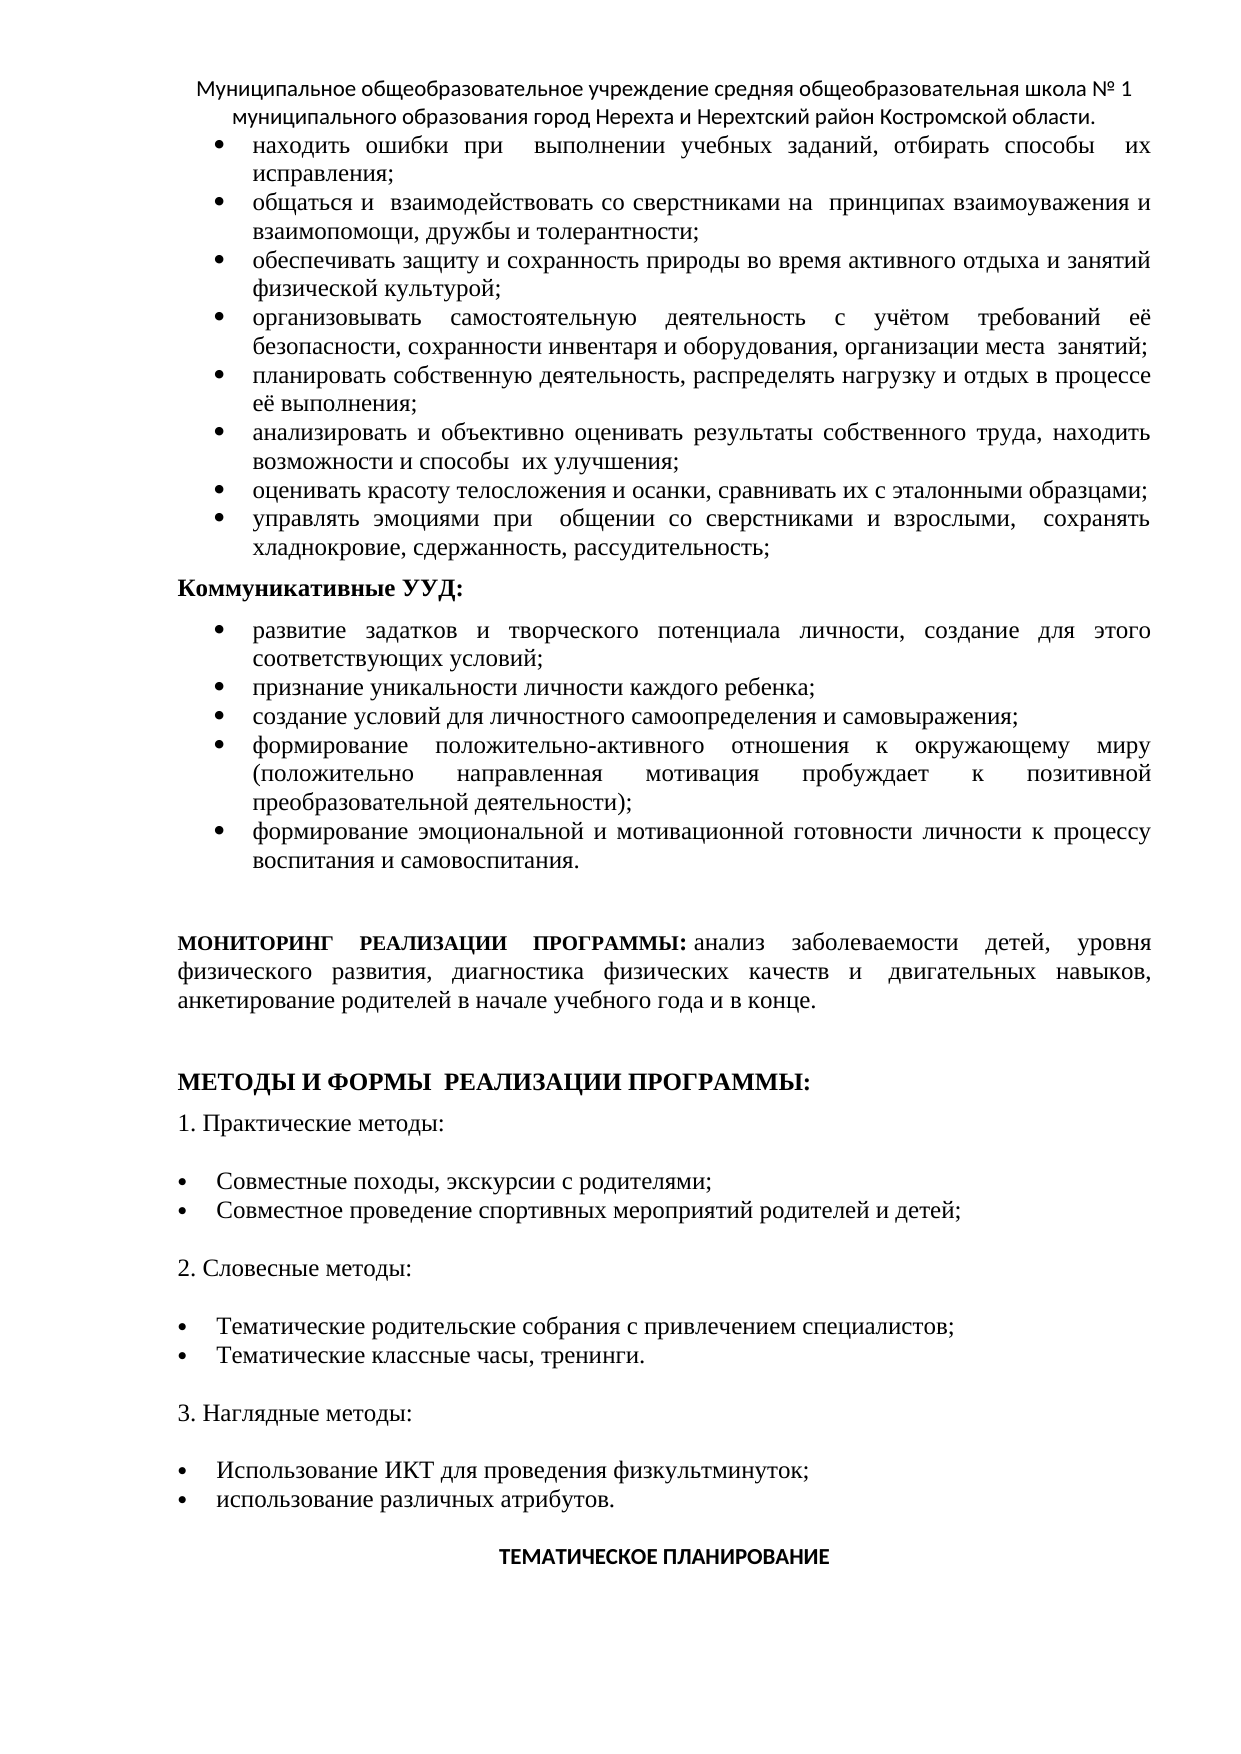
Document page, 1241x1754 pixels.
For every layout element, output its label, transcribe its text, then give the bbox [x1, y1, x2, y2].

list обеспечивать защиту и сохранность природы во время активного отдыха и занятий физической культурой; [215, 245, 1152, 302]
list анализировать и объективно оценивать результаты собственного труда, находить возможности и способы их улучшения; [215, 417, 1152, 475]
text МЕТОДЫ И ФОРМЫ РЕАЛИЗАЦИИ ПРОГРАММЫ: [177, 1067, 1152, 1096]
text Коммуникативные УУД: [177, 573, 1152, 602]
list оценивать красоту телосложения и осанки, сравнивать их с эталонными образцами; [215, 475, 1152, 503]
text 2. Словесные методы: [177, 1253, 1152, 1282]
text МОНИТОРИНГ РЕАЛИЗАЦИИ ПРОГРАММЫ: анализ заболеваемости детей, уровня физического развития, диагностика физических качеств и двигательных навыков, анкетирование родителей в начале учебного года и в конце. [177, 927, 1152, 1013]
list организовывать самостоятельную деятельность с учётом требований её безопасности, сохранности инвентаря и оборудования, организации места занятий; [215, 302, 1152, 360]
list использование различных атрибутов. [179, 1484, 1152, 1513]
list Тематические классные часы, тренинги. [179, 1340, 1152, 1368]
list находить ошибки при выполнении учебных заданий, отбирать способы их исправления; [215, 130, 1152, 187]
list развитие задатков и творческого потенциала личности, создание для этого соответствующих условий; [215, 615, 1152, 672]
list управлять эмоциями при общении со сверстниками и взрослыми, сохранять хладнокровие, сдержанность, рассудительность; [215, 503, 1152, 561]
list формирование эмоциональной и мотивационной готовности личности к процессу воспитания и самовоспитания. [215, 816, 1152, 873]
list планировать собственную деятельность, распределять нагрузку и отдых в процессе её выполнения; [215, 360, 1152, 417]
text 3. Наглядные методы: [177, 1398, 1152, 1426]
list Совместное проведение спортивных мероприятий родителей и детей; [179, 1195, 1152, 1224]
list Использование ИКТ для проведения физкультминуток; [179, 1456, 1152, 1484]
text 1. Практические методы: [177, 1108, 1152, 1137]
list Совместные походы, экскурсии с родителями; [179, 1166, 1152, 1195]
list формирование положительно-активного отношения к окружающему миру (положительно направленная мотивация пробуждает к позитивной преобразовательной деятельности); [215, 730, 1152, 816]
text ТЕМАТИЧЕСКОЕ ПЛАНИРОВАНИЕ [177, 1542, 1152, 1570]
list признание уникальности личности каждого ребенка; [215, 672, 1152, 701]
list создание условий для личностного самоопределения и самовыражения; [215, 701, 1152, 730]
list Тематические родительские собрания с привлечением специалистов; [179, 1311, 1152, 1340]
list общаться и взаимодействовать со сверстниками на принципах взаимоуважения и взаимопомощи, дружбы и толерантности; [215, 187, 1152, 245]
